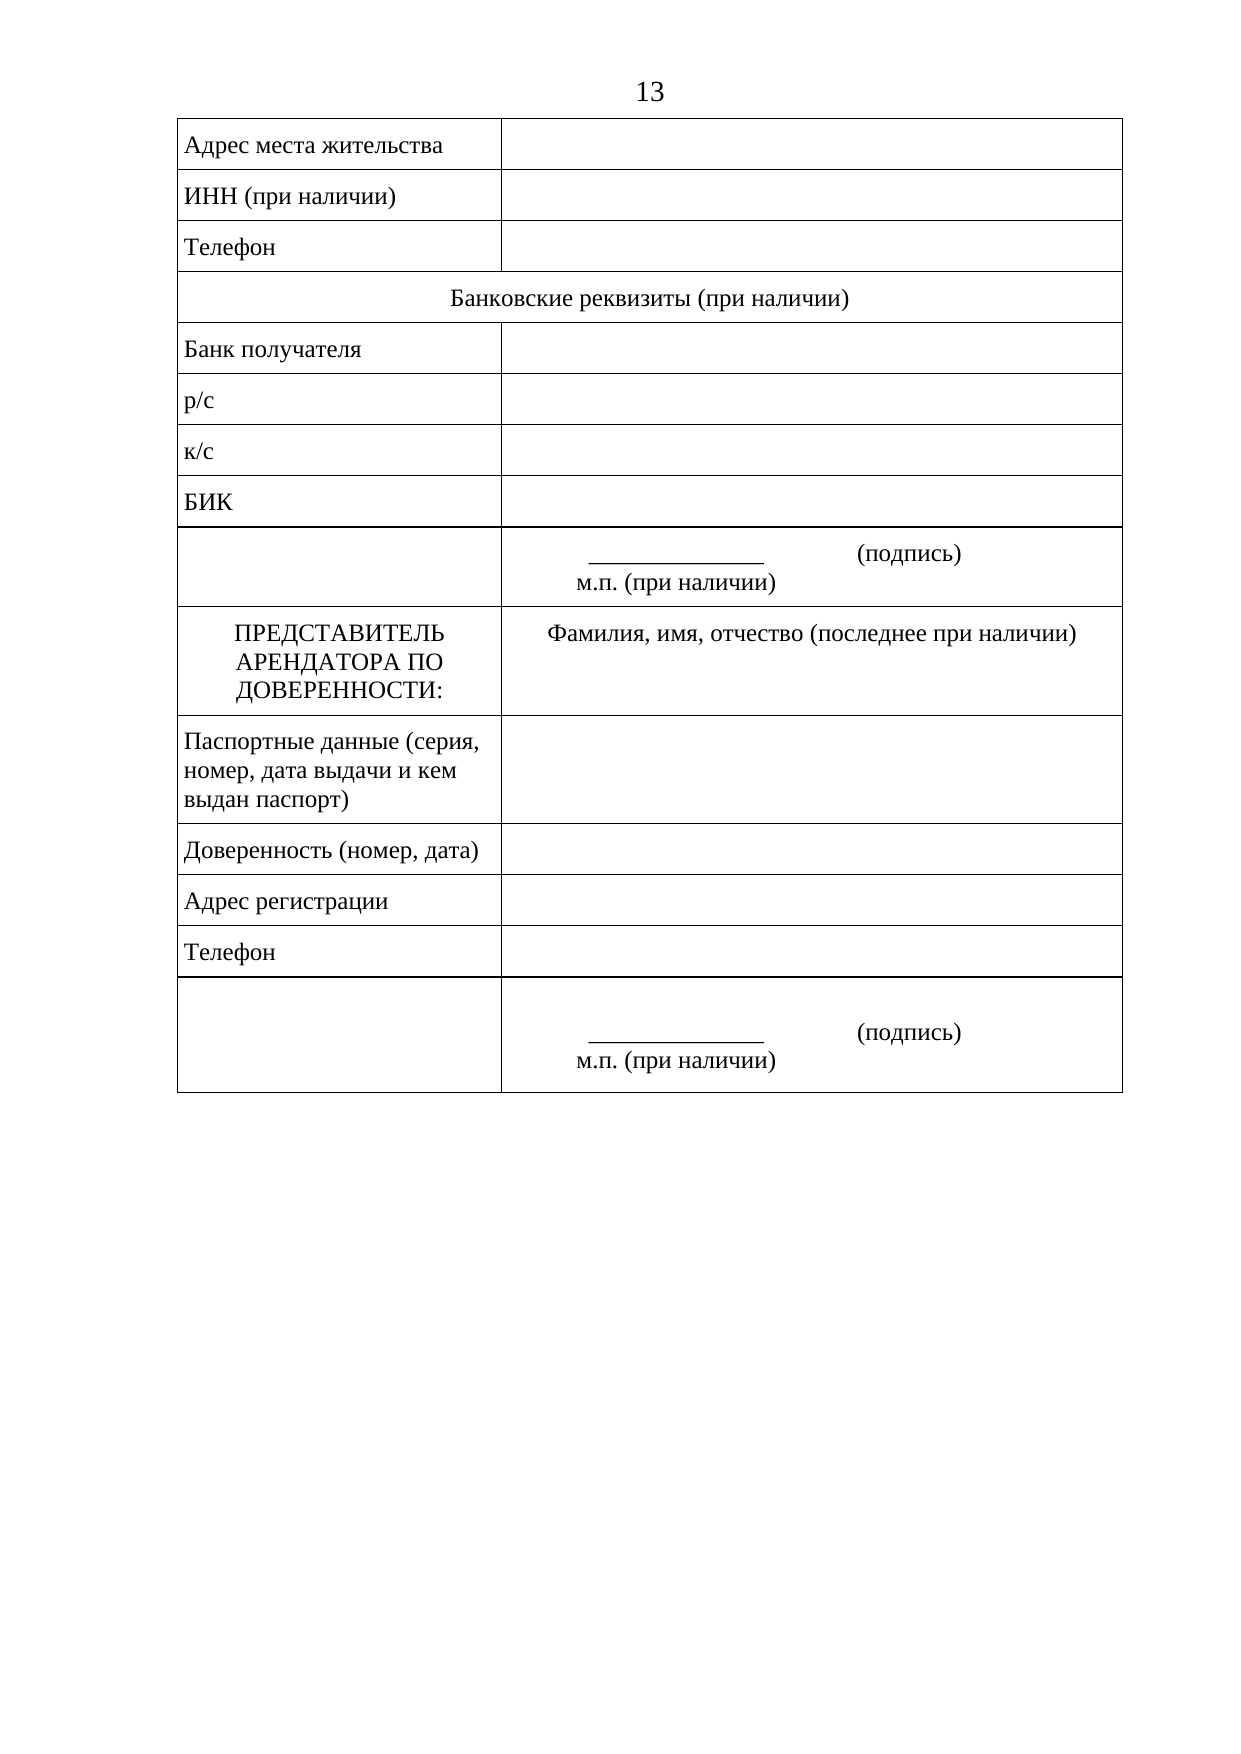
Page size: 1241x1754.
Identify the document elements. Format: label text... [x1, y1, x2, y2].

table_cell (подпись) [850, 528, 1122, 606]
table_cell [502, 824, 1122, 874]
table_cell [502, 716, 1122, 823]
table_cell [502, 119, 1122, 169]
table_cell [502, 875, 1122, 925]
table_cell к/с [178, 425, 501, 475]
table_cell [502, 926, 1122, 976]
table_cell р/с [178, 374, 501, 424]
table_cell Адрес места жительства [178, 119, 501, 169]
table_cell [502, 374, 1122, 424]
table_cell [502, 221, 1122, 271]
table_cell ______________ м.п. (при наличии) [502, 978, 850, 1092]
table_cell [178, 978, 501, 1092]
table_cell [502, 425, 1122, 475]
table_cell Фамилия, имя, отчество (последнее при наличии) [502, 607, 1122, 715]
table_cell [502, 323, 1122, 373]
table_cell Банковские реквизиты (при наличии) [178, 272, 1122, 322]
table_cell Доверенность (номер, дата) [178, 824, 501, 874]
table_cell (подпись) [850, 978, 1122, 1092]
table_cell Банк получателя [178, 323, 501, 373]
table_cell [502, 476, 1122, 526]
table_cell Телефон [178, 221, 501, 271]
table_cell [178, 528, 501, 606]
table_cell [502, 170, 1122, 220]
table_cell Паспортные данные (серия, номер, дата выдачи и кем выдан паспорт) [178, 716, 501, 823]
table_cell ПРЕДСТАВИТЕЛЬ АРЕНДАТОРА ПО ДОВЕРЕННОСТИ: [178, 607, 501, 715]
table_cell ИНН (при наличии) [178, 170, 501, 220]
table_cell Адрес регистрации [178, 875, 501, 925]
table_cell Телефон [178, 926, 501, 976]
table_cell ______________ м.п. (при наличии) [502, 528, 850, 606]
table_cell БИК [178, 476, 501, 526]
